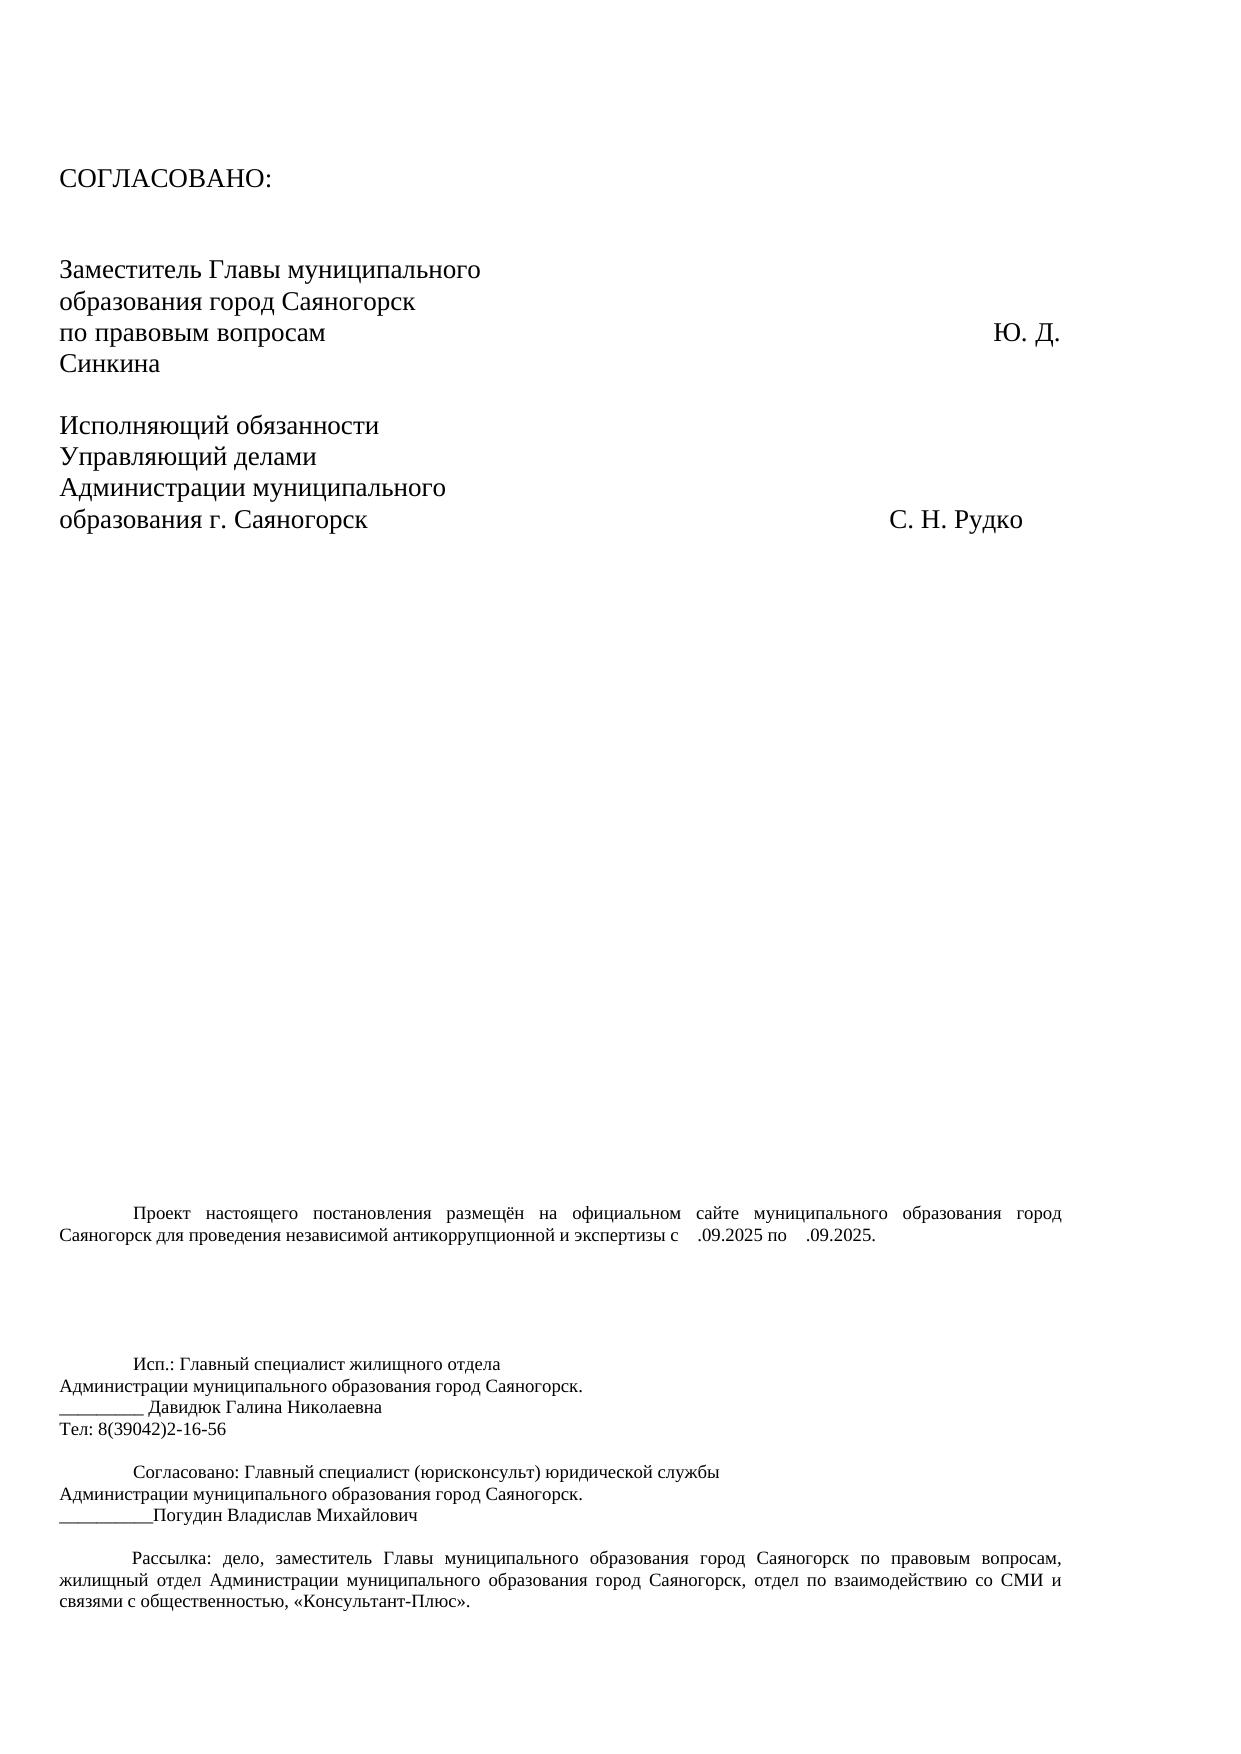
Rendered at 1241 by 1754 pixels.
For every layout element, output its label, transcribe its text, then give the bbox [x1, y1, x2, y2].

text __________Погудин Владислав Михайлович [59, 1504, 1063, 1526]
text Администрации муниципального [59, 472, 1093, 503]
text образования город Саяногорск [59, 285, 1093, 316]
text Проект настоящего постановления размещён на официальном сайте муниципального образования город Саяногорск для проведения независимой антикоррупционной и экспертизы с .09.2025 по .09.2025. [59, 1202, 1063, 1245]
text Согласовано: Главный специалист (юрисконсульт) юридической службы [59, 1461, 1063, 1483]
text _________ Давидюк Галина Николаевна [59, 1396, 1063, 1418]
text Управляющий делами [59, 440, 1093, 472]
text Исп.: Главный специалист жилищного отдела [59, 1353, 1063, 1375]
text Рассылка: дело, заместитель Главы муниципального образования город Саяногорск по правовым вопросам, жилищный отдел Администрации муниципального образования город Саяногорск, отдел по взаимодействию со СМИ и связями с общественностью, «Консультант-Плюс». [59, 1547, 1063, 1612]
text Администрации муниципального образования город Саяногорск. [59, 1375, 1063, 1396]
text по правовым вопросам Ю. Д. Синкина [59, 316, 1063, 378]
text Тел: 8(39042)2-16-56 [59, 1418, 1063, 1439]
text образования г. Саяногорск С. Н. Рудко [59, 503, 1063, 534]
text Заместитель Главы муниципального [59, 253, 1093, 285]
text СОГЛАСОВАНО: [59, 162, 1063, 194]
text Исполняющий обязанности [59, 409, 1093, 440]
text Администрации муниципального образования город Саяногорск. [59, 1483, 1063, 1504]
